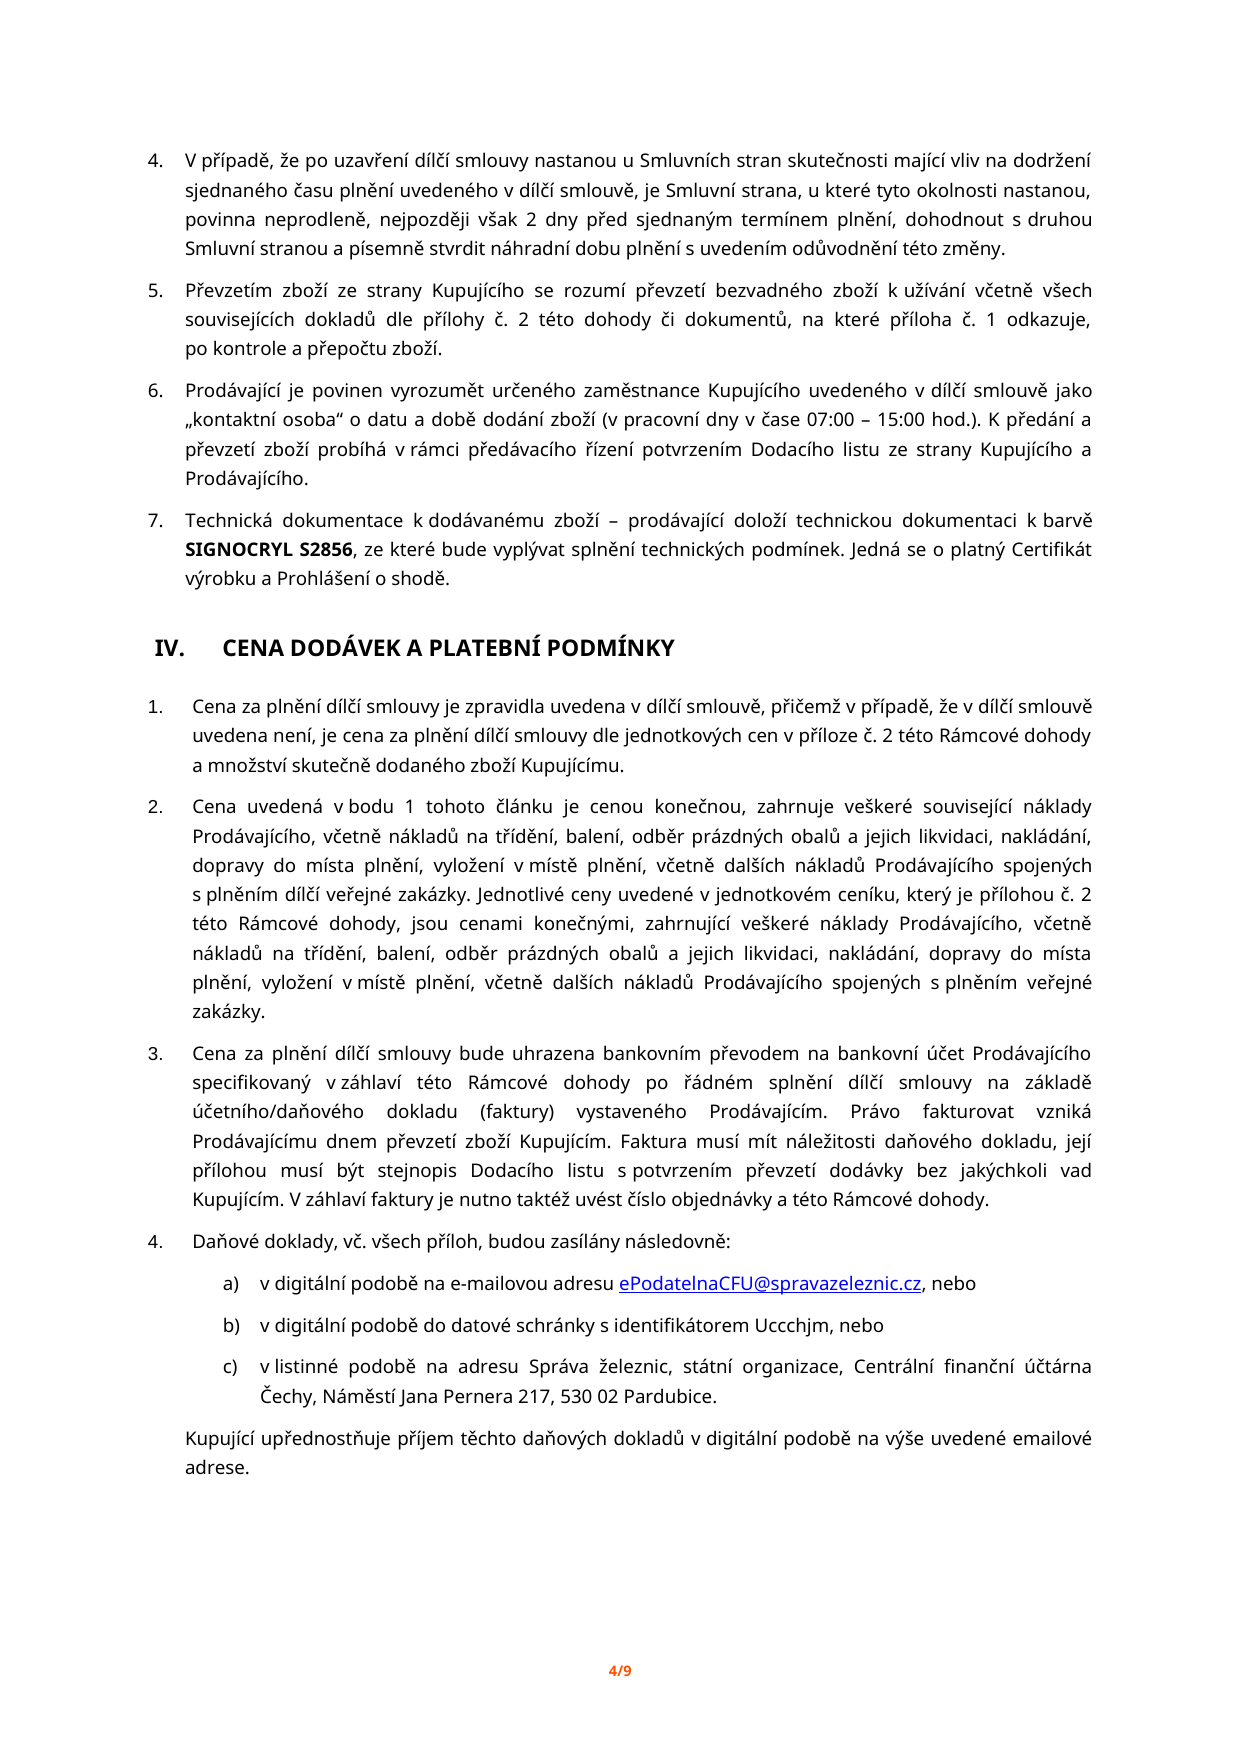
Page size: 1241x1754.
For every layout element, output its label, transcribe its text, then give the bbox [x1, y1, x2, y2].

list V případě, že po uzavření dílčí smlouvy nastanou u Smluvních stran skutečnosti mající vliv na dodržení sjednaného času plnění uvedeného v dílčí smlouvě, je Smluvní strana, u které tyto okolnosti nastanou, povinna neprodleně, nejpozději však 2 dny před sjednaným termínem plnění, dohodnout s druhou Smluvní stranou a písemně stvrdit náhradní dobu plnění s uvedením odůvodnění této změny. [148, 148, 1093, 261]
subtitle Cena za plnění dílčí smlouvy bude uhrazena bankovním převodem na bankovní účet Prodávajícího specifikovaný v záhlaví této Rámcové dohody po řádném splnění dílčí smlouvy na základě účetního/daňového dokladu (faktury) vystaveného Prodávajícím. Právo fakturovat vzniká Prodávajícímu dnem převzetí zboží Kupujícím. Faktura musí mít náležitosti daňového dokladu, její přílohou musí být stejnopis Dodacího listu s potvrzením převzetí dodávky bez jakýchkoli vad Kupujícím. V záhlaví faktury je nutno taktéž uvést číslo objednávky a této Rámcové dohody. [148, 1040, 1093, 1212]
list CENA DODÁVEK A PLATEBNÍ PODMÍNKY [185, 632, 1093, 664]
list v digitální podobě na e-mailovou adresu ePodatelnaCFU@spravazeleznic.cz, nebo [223, 1270, 1093, 1296]
list v digitální podobě do datové schránky s identifikátorem Uccchjm, nebo [223, 1312, 1093, 1337]
list Technická dokumentace k dodávanému zboží – prodávající doloží technickou dokumentaci k barvě SIGNOCRYL S2856, ze které bude vyplývat splnění technických podmínek. Jedná se o platný Certifikát výrobku a Prohlášení o shodě. [148, 507, 1093, 591]
subtitle Cena za plnění dílčí smlouvy je zpravidla uvedena v dílčí smlouvě, přičemž v případě, že v dílčí smlouvě uvedena není, je cena za plnění dílčí smlouvy dle jednotkových cen v příloze č. 2 této Rámcové dohody a množství skutečně dodaného zboží Kupujícímu. [148, 693, 1093, 777]
list Převzetím zboží ze strany Kupujícího se rozumí převzetí bezvadného zboží k užívání včetně všech souvisejících dokladů dle přílohy č. 2 této dohody či dokumentů, na které příloha č. 1 odkazuje, po kontrole a přepočtu zboží. [148, 277, 1093, 361]
list v listinné podobě na adresu Správa železnic, státní organizace, Centrální finanční účtárna Čechy, Náměstí Jana Pernera 217, 530 02 Pardubice. [223, 1354, 1093, 1408]
subtitle Prodávající je povinen vyrozumět určeného zaměstnance Kupujícího uvedeného v dílčí smlouvě jako „kontaktní osoba“ o datu a době dodání zboží (v pracovní dny v čase 07:00 – 15:00 hod.). K předání a převzetí zboží probíhá v rámci předávacího řízení potvrzením Dodacího listu ze strany Kupujícího a Prodávajícího. [148, 377, 1093, 491]
text Kupující upřednostňuje příjem těchto daňových dokladů v digitální podobě na výše uvedené emailové adrese. [185, 1425, 1093, 1479]
subtitle Daňové doklady, vč. všech příloh, budou zasílány následovně: [148, 1228, 1093, 1254]
subtitle Cena uvedená v bodu 1 tohoto článku je cenou konečnou, zahrnuje veškeré související náklady Prodávajícího, včetně nákladů na třídění, balení, odběr prázdných obalů a jejich likvidaci, nakládání, dopravy do místa plnění, vyložení v místě plnění, včetně dalších nákladů Prodávajícího spojených s plněním dílčí veřejné zakázky. Jednotlivé ceny uvedené v jednotkovém ceníku, který je přílohou č. 2 této Rámcové dohody, jsou cenami konečnými, zahrnující veškeré náklady Prodávajícího, včetně nákladů na třídění, balení, odběr prázdných obalů a jejich likvidaci, nakládání, dopravy do místa plnění, vyložení v místě plnění, včetně dalších nákladů Prodávajícího spojených s plněním veřejné zakázky. [148, 794, 1093, 1024]
